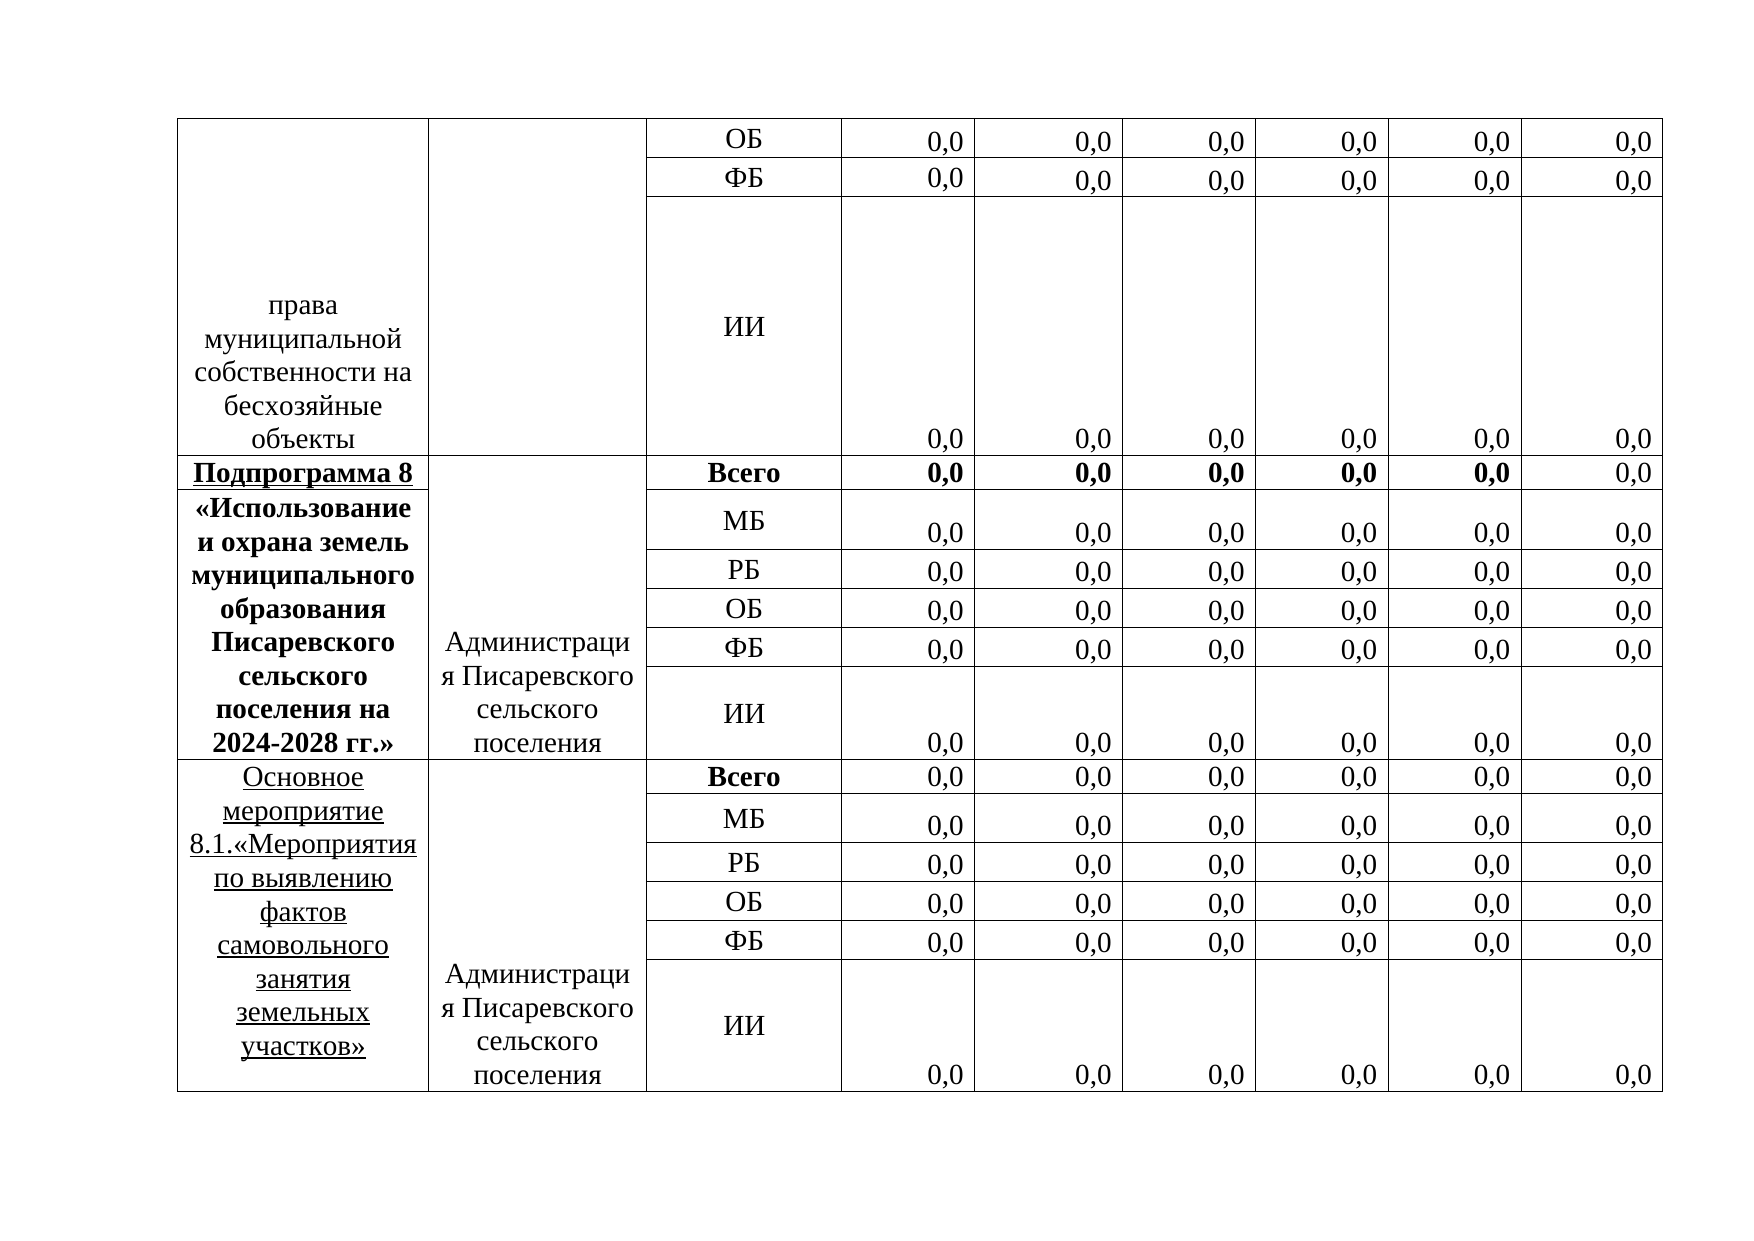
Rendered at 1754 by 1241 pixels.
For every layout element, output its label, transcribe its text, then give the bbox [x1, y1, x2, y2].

table_cell 0,0 [1123, 490, 1255, 548]
table_cell 0,0 [975, 197, 1122, 454]
table_cell 0,0 [1389, 760, 1521, 793]
table_cell МБ [647, 490, 841, 548]
table_cell 0,0 [1522, 456, 1662, 489]
table_cell 0,0 [1123, 628, 1255, 666]
table_cell 0,0 [1522, 921, 1662, 959]
table_cell 0,0 [1389, 550, 1521, 588]
table_cell 0,0 [1256, 550, 1388, 588]
table_cell ФБ [647, 628, 841, 666]
table_cell ИИ [647, 960, 841, 1091]
table_cell ИИ [647, 667, 841, 758]
table_cell ИИ [647, 197, 841, 454]
table_cell 0,0 [1389, 794, 1521, 842]
table_cell 0,0 [975, 158, 1122, 196]
table_cell Основное мероприятие 8.1.«Мероприятия по выявлению фактов самовольного занятия земельных участков» [178, 760, 428, 1091]
table_cell 0,0 [1522, 197, 1662, 454]
table_cell 0,0 [975, 589, 1122, 627]
table_cell 0,0 [1256, 119, 1388, 157]
table_cell 0,0 [975, 628, 1122, 666]
table_cell 0,0 [1522, 628, 1662, 666]
table_cell 0,0 [1389, 667, 1521, 758]
table_cell ФБ [647, 158, 841, 196]
table_cell 0,0 [1389, 589, 1521, 627]
table_cell 0,0 [1522, 960, 1662, 1091]
table_cell 0,0 [1256, 960, 1388, 1091]
table_cell 0,0 [1522, 589, 1662, 627]
table_cell 0,0 [1123, 667, 1255, 758]
table_cell 0,0 [842, 667, 974, 758]
table_cell 0,0 [1522, 667, 1662, 758]
table_cell 0,0 [975, 794, 1122, 842]
table_cell 0,0 [842, 119, 974, 157]
table_cell 0,0 [1389, 456, 1521, 489]
table_cell 0,0 [1123, 456, 1255, 489]
table_cell 0,0 [1522, 158, 1662, 196]
table_cell 0,0 [1256, 667, 1388, 758]
table_cell РБ [647, 843, 841, 881]
table_cell 0,0 [1123, 550, 1255, 588]
table_cell 0,0 [1389, 960, 1521, 1091]
table_cell 0,0 [1256, 490, 1388, 548]
table_cell 0,0 [1522, 760, 1662, 793]
table_cell 0,0 [842, 882, 974, 920]
table_cell 0,0 [842, 960, 974, 1091]
table_cell 0,0 [975, 843, 1122, 881]
table_cell 0,0 [1522, 119, 1662, 157]
table_cell 0,0 [1522, 882, 1662, 920]
table_cell 0,0 [1256, 589, 1388, 627]
table_cell ОБ [647, 882, 841, 920]
table_cell Всего [647, 760, 841, 793]
table_cell МБ [647, 794, 841, 842]
table_cell 0,0 [842, 197, 974, 454]
table_cell 0,0 [1123, 882, 1255, 920]
table_cell 0,0 [1123, 589, 1255, 627]
table_cell 0,0 [1123, 197, 1255, 454]
table_cell 0,0 [975, 960, 1122, 1091]
table_cell 0,0 [1389, 490, 1521, 548]
table_cell Администрация Писаревского сельского поселения [429, 456, 646, 758]
table_cell ОБ [647, 589, 841, 627]
table_cell 0,0 [1389, 628, 1521, 666]
table_cell 0,0 [1522, 794, 1662, 842]
table_cell 0,0 [1123, 921, 1255, 959]
table_cell 0,0 [842, 628, 974, 666]
table_cell 0,0 [842, 456, 974, 489]
table_cell 0,0 [1256, 456, 1388, 489]
table_cell 0,0 [1389, 843, 1521, 881]
table_cell 0,0 [1522, 843, 1662, 881]
table_cell 0,0 [1389, 119, 1521, 157]
table_cell 0,0 [975, 921, 1122, 959]
table_cell 0,0 [842, 921, 974, 959]
table_cell РБ [647, 550, 841, 588]
table_cell 0,0 [1123, 158, 1255, 196]
table_cell 0,0 [1256, 628, 1388, 666]
table_cell 0,0 [1389, 882, 1521, 920]
table_cell 0,0 [842, 794, 974, 842]
table_cell 0,0 [1123, 794, 1255, 842]
table_cell 0,0 [975, 667, 1122, 758]
table_cell 0,0 [1256, 760, 1388, 793]
table_cell 0,0 [842, 550, 974, 588]
table_cell ОБ [647, 119, 841, 157]
table_cell 0,0 [1256, 794, 1388, 842]
table_cell 0,0 [842, 589, 974, 627]
table_cell 0,0 [1522, 550, 1662, 588]
table_cell 0,0 [1522, 490, 1662, 548]
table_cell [429, 760, 646, 1091]
table_cell 0,0 [1256, 882, 1388, 920]
table_cell 0,0 [1123, 960, 1255, 1091]
table_cell 0,0 [1123, 119, 1255, 157]
table_cell 0,0 [1123, 760, 1255, 793]
table_cell 0,0 [1256, 158, 1388, 196]
table_cell 0,0 [842, 843, 974, 881]
table_cell 0,0 [842, 158, 974, 196]
table_cell Всего [647, 456, 841, 489]
table_cell Подпрограмма 8 [178, 456, 428, 489]
table_cell 0,0 [975, 490, 1122, 548]
table_cell 0,0 [975, 760, 1122, 793]
table_cell 0,0 [842, 760, 974, 793]
table_cell 0,0 [975, 119, 1122, 157]
table_cell 0,0 [1256, 843, 1388, 881]
table_cell ФБ [647, 921, 841, 959]
table_cell 0,0 [1389, 921, 1521, 959]
table_cell 0,0 [1389, 197, 1521, 454]
table_cell 0,0 [975, 550, 1122, 588]
table_cell 0,0 [1389, 158, 1521, 196]
table_cell 0,0 [975, 882, 1122, 920]
table_cell 0,0 [975, 456, 1122, 489]
table_cell 0,0 [1123, 843, 1255, 881]
table_cell 0,0 [1256, 197, 1388, 454]
table_cell 0,0 [1256, 921, 1388, 959]
table_cell «Использование и охрана земель муниципального образования Писаревского сельского поселения на 2024-2028 гг.» [178, 490, 428, 758]
table_cell 0,0 [842, 490, 974, 548]
